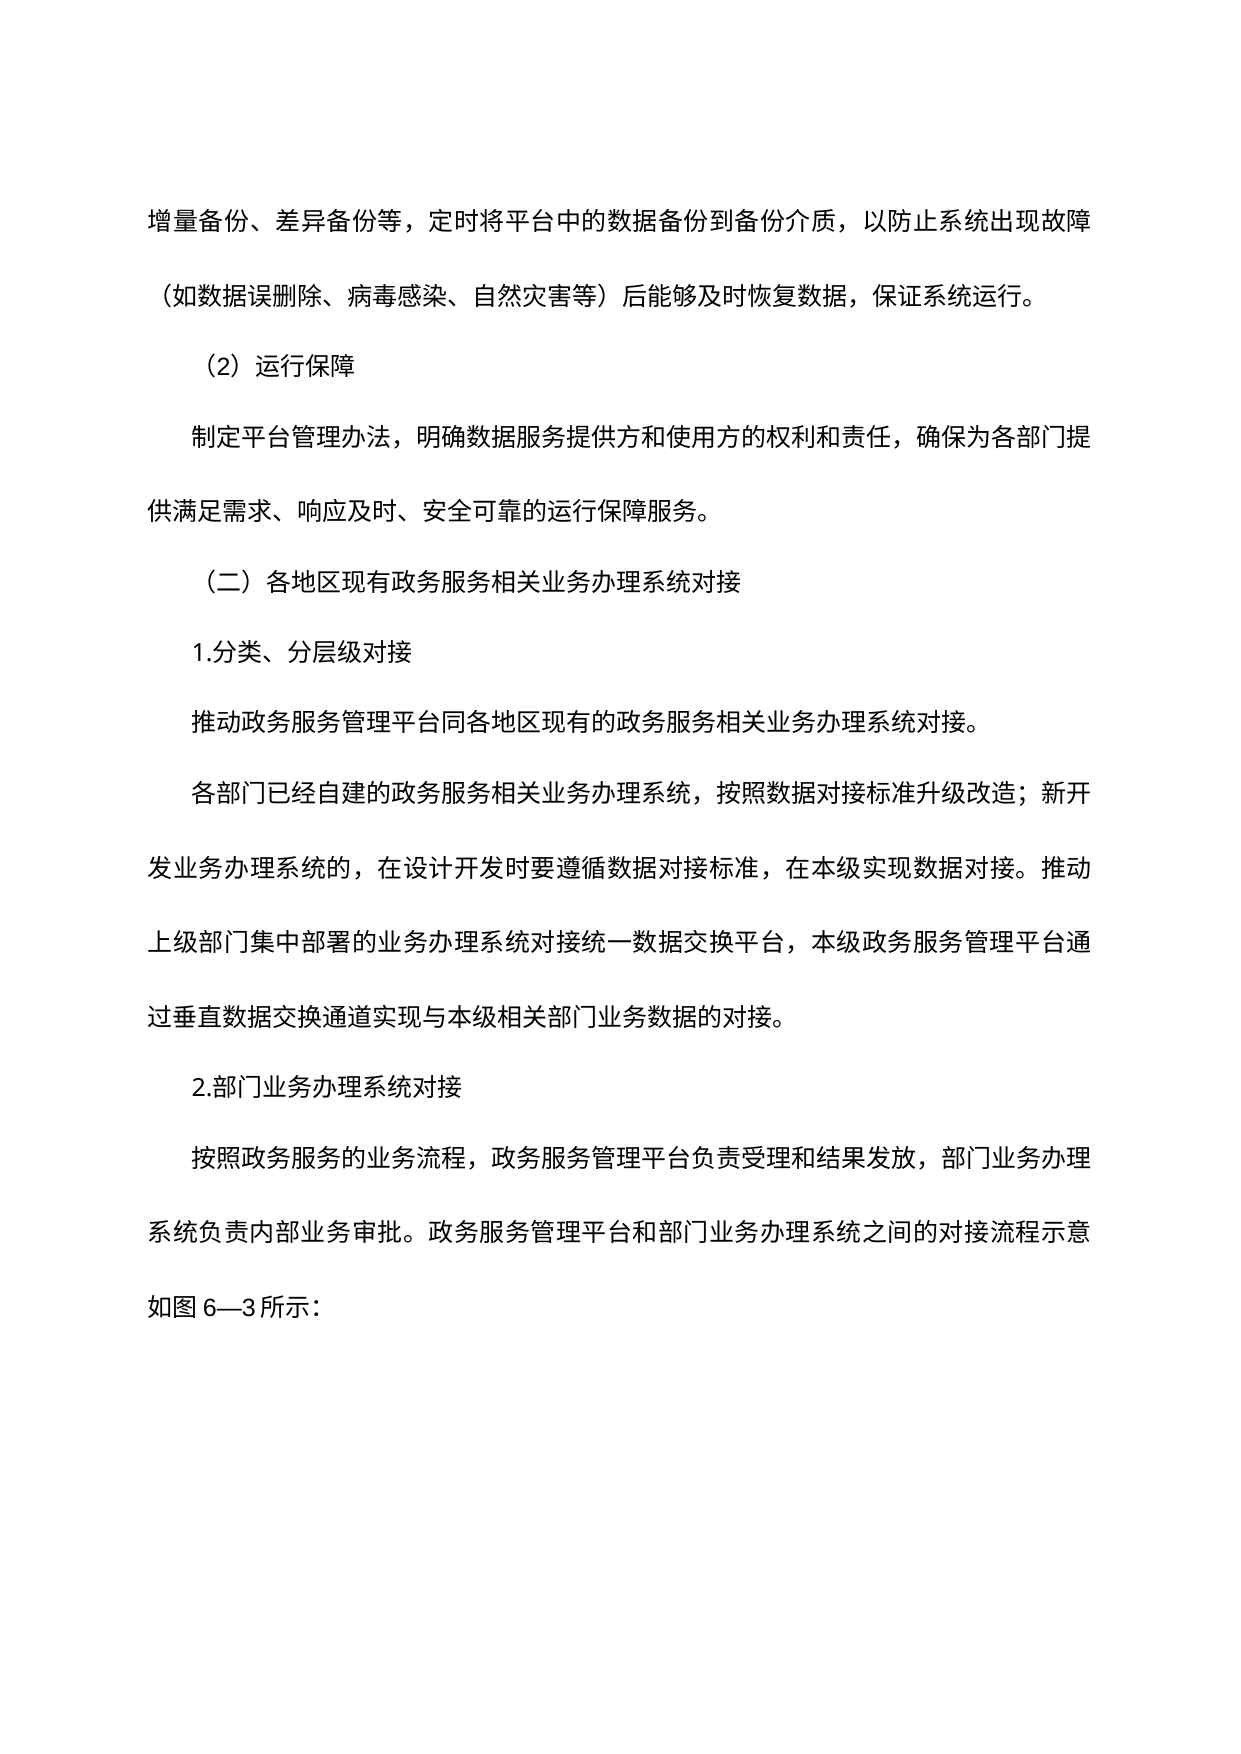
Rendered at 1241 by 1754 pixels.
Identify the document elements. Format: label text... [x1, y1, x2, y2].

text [148, 187, 1092, 327]
text 1.分类、分层级对接 [148, 618, 1092, 683]
text 2.部门业务办理系统对接 [148, 1053, 1092, 1118]
text （二）各地区现有政务服务相关业务办理系统对接 [148, 548, 1092, 613]
text （2）运行保障 [148, 332, 1092, 397]
text 推动政务服务管理平台同各地区现有的政务服务相关业务办理系统对接。 [148, 688, 1092, 753]
text 各部门已经自建的政务服务相关业务办理系统，按照数据对接标准升级改造；新开发业务办理系统的，在设计开发时要遵循数据对接标准，在本级实现数据对接。推动上级部门集中部署的业务办理系统对接统一数据交换平台，本级政务服务管理平台通过垂直数据交换通道实现与本级相关部门业务数据的对接。 [148, 759, 1092, 1048]
text 按照政务服务的业务流程，政务服务管理平台负责受理和结果发放，部门业务办理系统负责内部业务审批。政务服务管理平台和部门业务办理系统之间的对接流程示意如图6—3所示： [148, 1124, 1092, 1338]
text 制定平台管理办法，明确数据服务提供方和使用方的权利和责任，确保为各部门提供满足需求、响应及时、安全可靠的运行保障服务。 [148, 403, 1092, 542]
